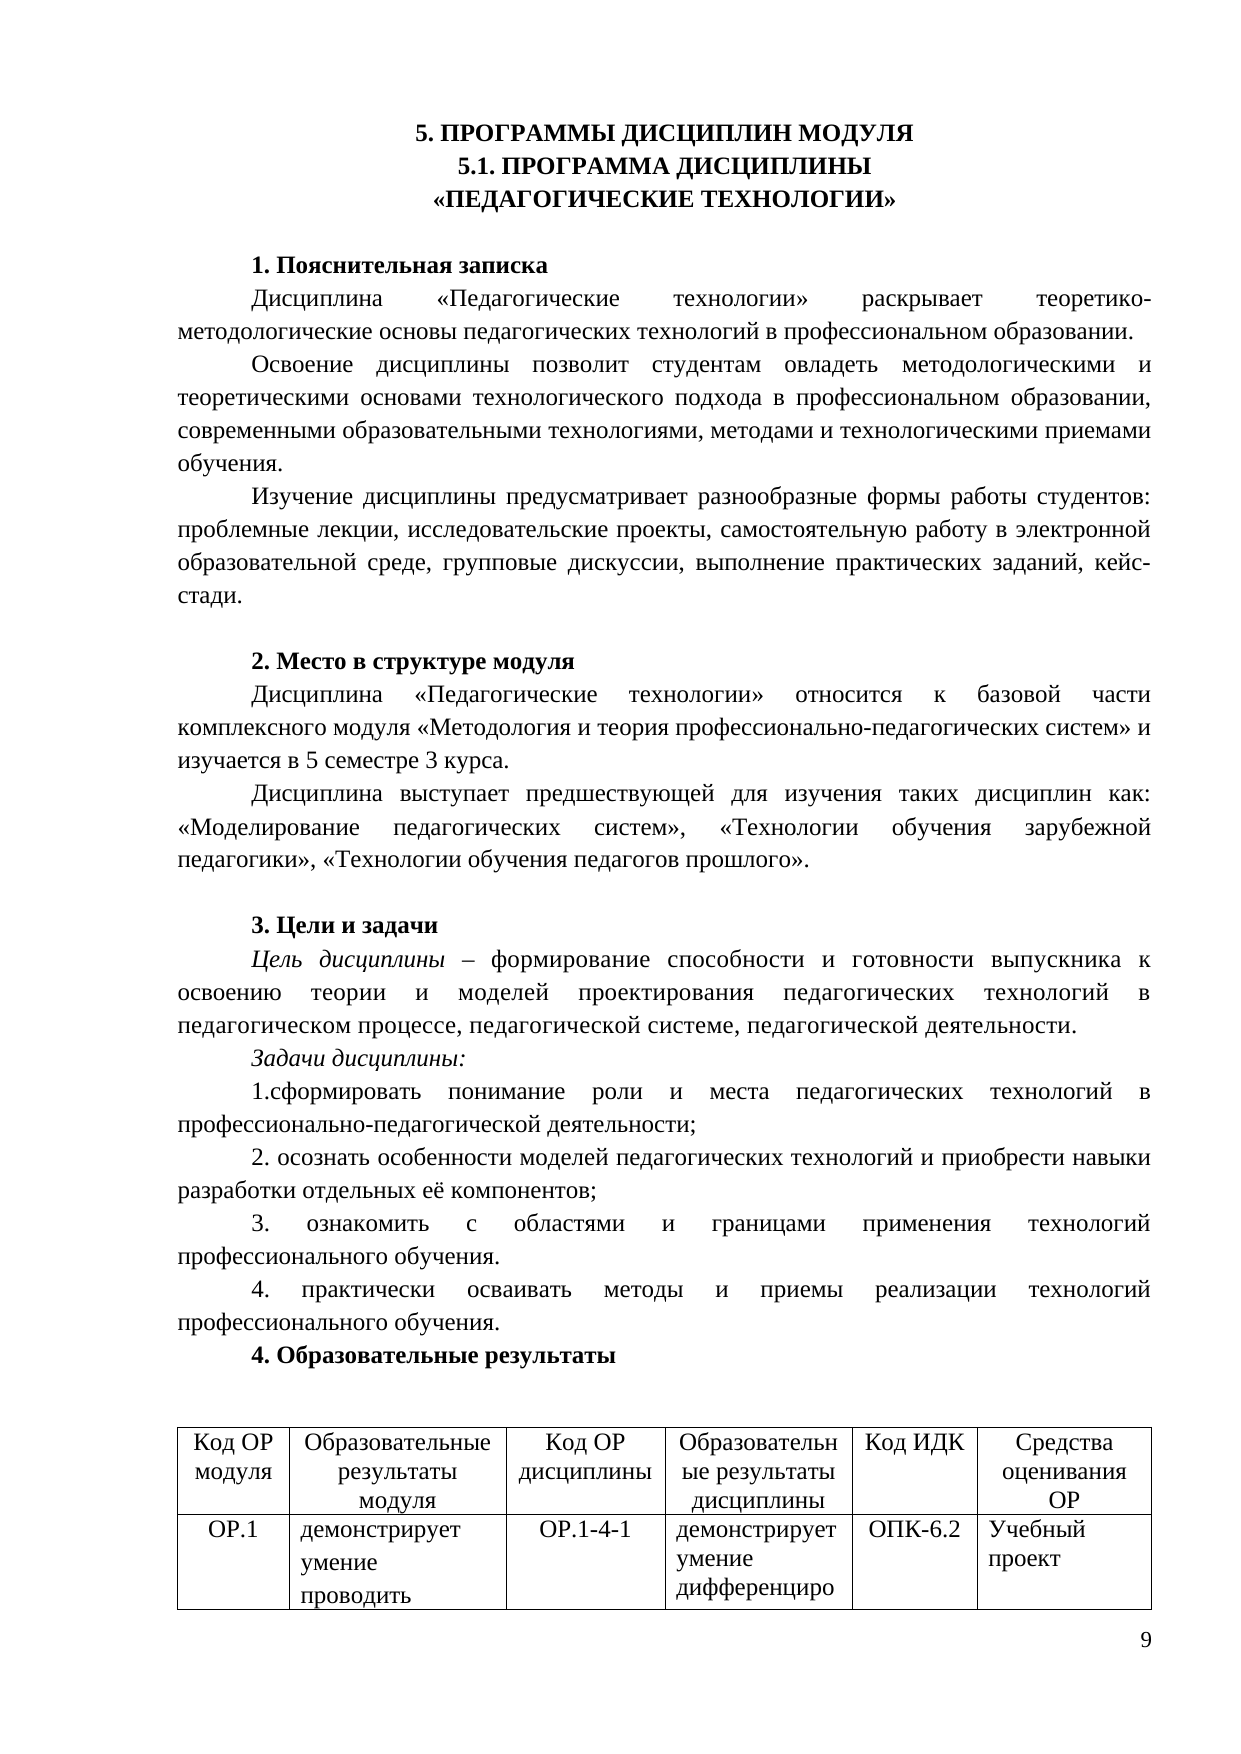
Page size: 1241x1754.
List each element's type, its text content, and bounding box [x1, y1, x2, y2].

text 3. Цели и задачи [177, 911, 1152, 939]
table_cell ОР.1-4-1 [507, 1515, 665, 1609]
text Дисциплина «Педагогические технологии» относится к базовой части комплексного модуля «Методология и теория профессионально-педагогических систем» и изучается в 5 семестре 3 курса. [177, 679, 1152, 774]
text Цель дисциплины – формирование способности и готовности выпускника к освоению теории и моделей проектирования педагогических технологий в педагогическом процессе, педагогической системе, педагогической деятельности. [177, 944, 1152, 1038]
table_header Код ИДК [853, 1428, 977, 1513]
table_cell ОПК-6.2 [853, 1515, 977, 1609]
table_header Код ОР дисциплины [507, 1428, 665, 1513]
text 3. ознакомить с областями и границами применения технологий профессионального обучения. [177, 1208, 1152, 1269]
text Дисциплина «Педагогические технологии» раскрывает теоретико-методологические основы педагогических технологий в профессиональном образовании. [177, 283, 1152, 345]
text 1.сформировать понимание роли и места педагогических технологий в профессионально-педагогической деятельности; [177, 1076, 1152, 1137]
table_header Код ОР модуля [178, 1428, 289, 1513]
text Задачи дисциплины: [177, 1043, 1152, 1071]
text Дисциплина выступает предшествующей для изучения таких дисциплин как: «Моделирование педагогических систем», «Технологии обучения зарубежной педагогики», «Технологии обучения педагогов прошлого». [177, 778, 1152, 873]
text 1. Пояснительная записка [177, 250, 1152, 279]
text 2. Место в структуре модуля [177, 646, 1152, 675]
text «ПЕДАГОГИЧЕСКИЕ ТЕХНОЛОГИИ» [177, 184, 1152, 213]
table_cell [666, 1515, 852, 1609]
text 5.1. ПРОГРАММА ДИСЦИПЛИНЫ [177, 151, 1152, 180]
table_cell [290, 1515, 506, 1609]
text 4. Образовательные результаты [177, 1340, 1152, 1369]
table_header Образовательные результаты дисциплины [666, 1428, 852, 1513]
table_cell Учебный проект [978, 1515, 1151, 1609]
table_header Образовательные результаты модуля [290, 1428, 506, 1513]
text 4. практически осваивать методы и приемы реализации технологий профессионального обучения. [177, 1274, 1152, 1336]
text Освоение дисциплины позволит студентам овладеть методологическими и теоретическими основами технологического подхода в профессиональном образовании, современными образовательными технологиями, методами и технологическими приемами обучения. [177, 349, 1152, 477]
text Изучение дисциплины предусматривает разнообразные формы работы студентов: проблемные лекции, исследовательские проекты, самостоятельную работу в электронной образовательной среде, групповые дискуссии, выполнение практических заданий, кейс-стади. [177, 481, 1152, 609]
text 5. ПРОГРАММЫ ДИСЦИПЛИН МОДУЛЯ [177, 118, 1152, 147]
text 2. осознать особенности моделей педагогических технологий и приобрести навыки разработки отдельных её компонентов; [177, 1142, 1152, 1203]
table_header Средства оценивания ОР [978, 1428, 1151, 1513]
table_cell ОР.1 [178, 1515, 289, 1609]
